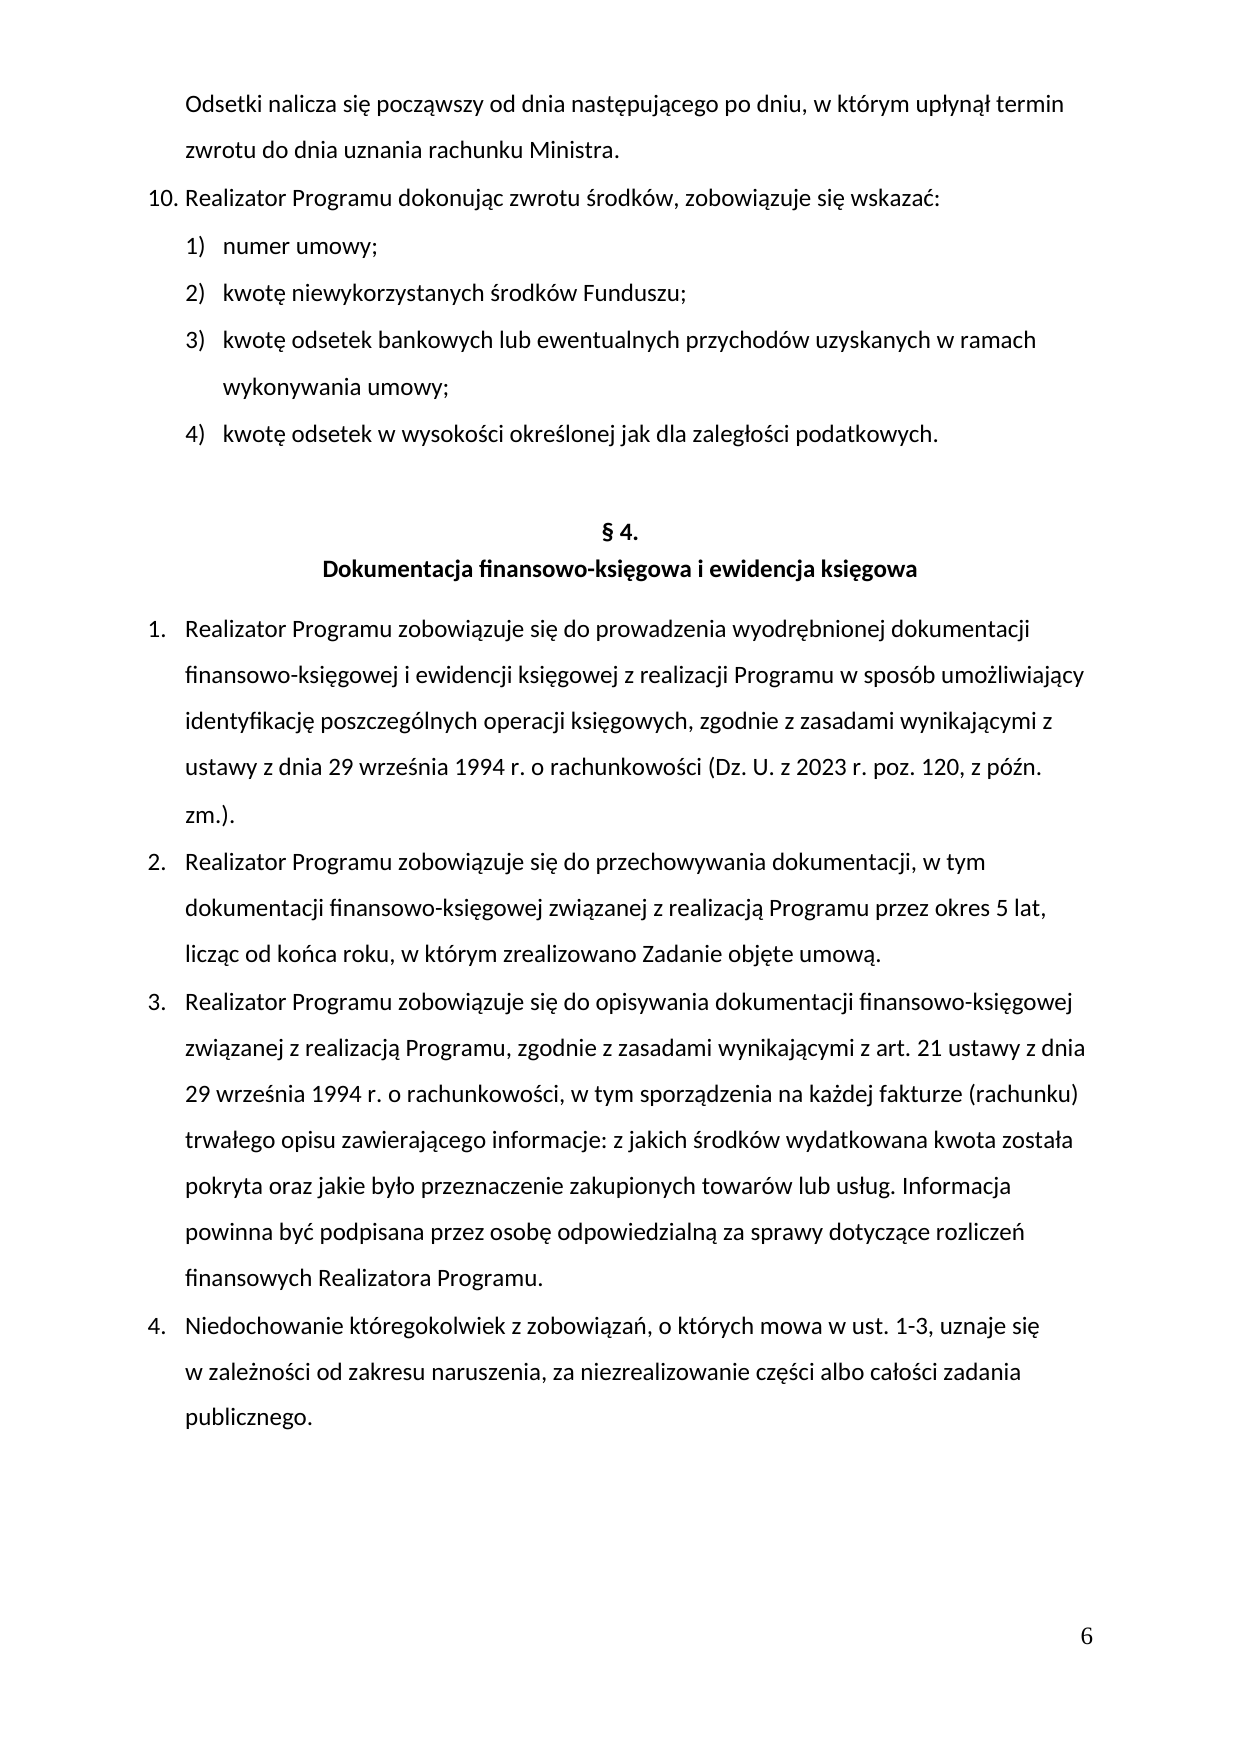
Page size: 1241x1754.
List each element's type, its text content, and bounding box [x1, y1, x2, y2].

list Realizator Programu zobowiązuje się do prowadzenia wyodrębnionej dokumentacji finansowo-księgowej i ewidencji księgowej z realizacji Programu w sposób umożliwiający identyfikację poszczególnych operacji księgowych, zgodnie z zasadami wynikającymi z ustawy z dnia 29 września 1994 r. o rachunkowości (Dz. U. z 2023 r. poz. 120, z późn. [147, 613, 1091, 782]
list numer umowy; [185, 230, 1091, 260]
list kwotę niewykorzystanych środków Funduszu; [185, 277, 1091, 308]
text Odsetki nalicza się począwszy od dnia następującego po dniu, w którym upłynął termin zwrotu do dnia uznania rachunku Ministra. [185, 89, 1091, 165]
list kwotę odsetek bankowych lub ewentualnych przychodów uzyskanych w ramach wykonywania umowy; [185, 324, 1091, 401]
text Dokumentacja finansowo-księgowa i ewidencja księgowa [148, 553, 1093, 584]
text zm.). [185, 799, 1091, 829]
list kwotę odsetek w wysokości określonej jak dla zaległości podatkowych. [185, 418, 1091, 449]
list Niedochowanie któregokolwiek z zobowiązań, o których mowa w ust. 1-3, uznaje się w zależności od zakresu naruszenia, za niezrealizowanie części albo całości zadania publicznego. [147, 1310, 1091, 1432]
text § 4. [148, 516, 1093, 547]
list Realizator Programu zobowiązuje się do opisywania dokumentacji finansowo-księgowej związanej z realizacją Programu, zgodnie z zasadami wynikającymi z art. 21 ustawy z dnia 29 września 1994 r. o rachunkowości, w tym sporządzenia na każdej fakturze (rachunku) trwałego opisu zawierającego informacje: z jakich środków wydatkowana kwota została pokryta oraz jakie było przeznaczenie zakupionych towarów lub usług. Informacja powinna być podpisana przez osobę odpowiedzialną za sprawy dotyczące rozliczeń finansowych Realizatora Programu. [147, 986, 1091, 1293]
list Realizator Programu zobowiązuje się do przechowywania dokumentacji, w tym dokumentacji finansowo-księgowej związanej z realizacją Programu przez okres 5 lat, licząc od końca roku, w którym zrealizowano Zadanie objęte umową. [147, 846, 1091, 969]
list Realizator Programu dokonując zwrotu środków, zobowiązuje się wskazać: [147, 182, 1091, 213]
